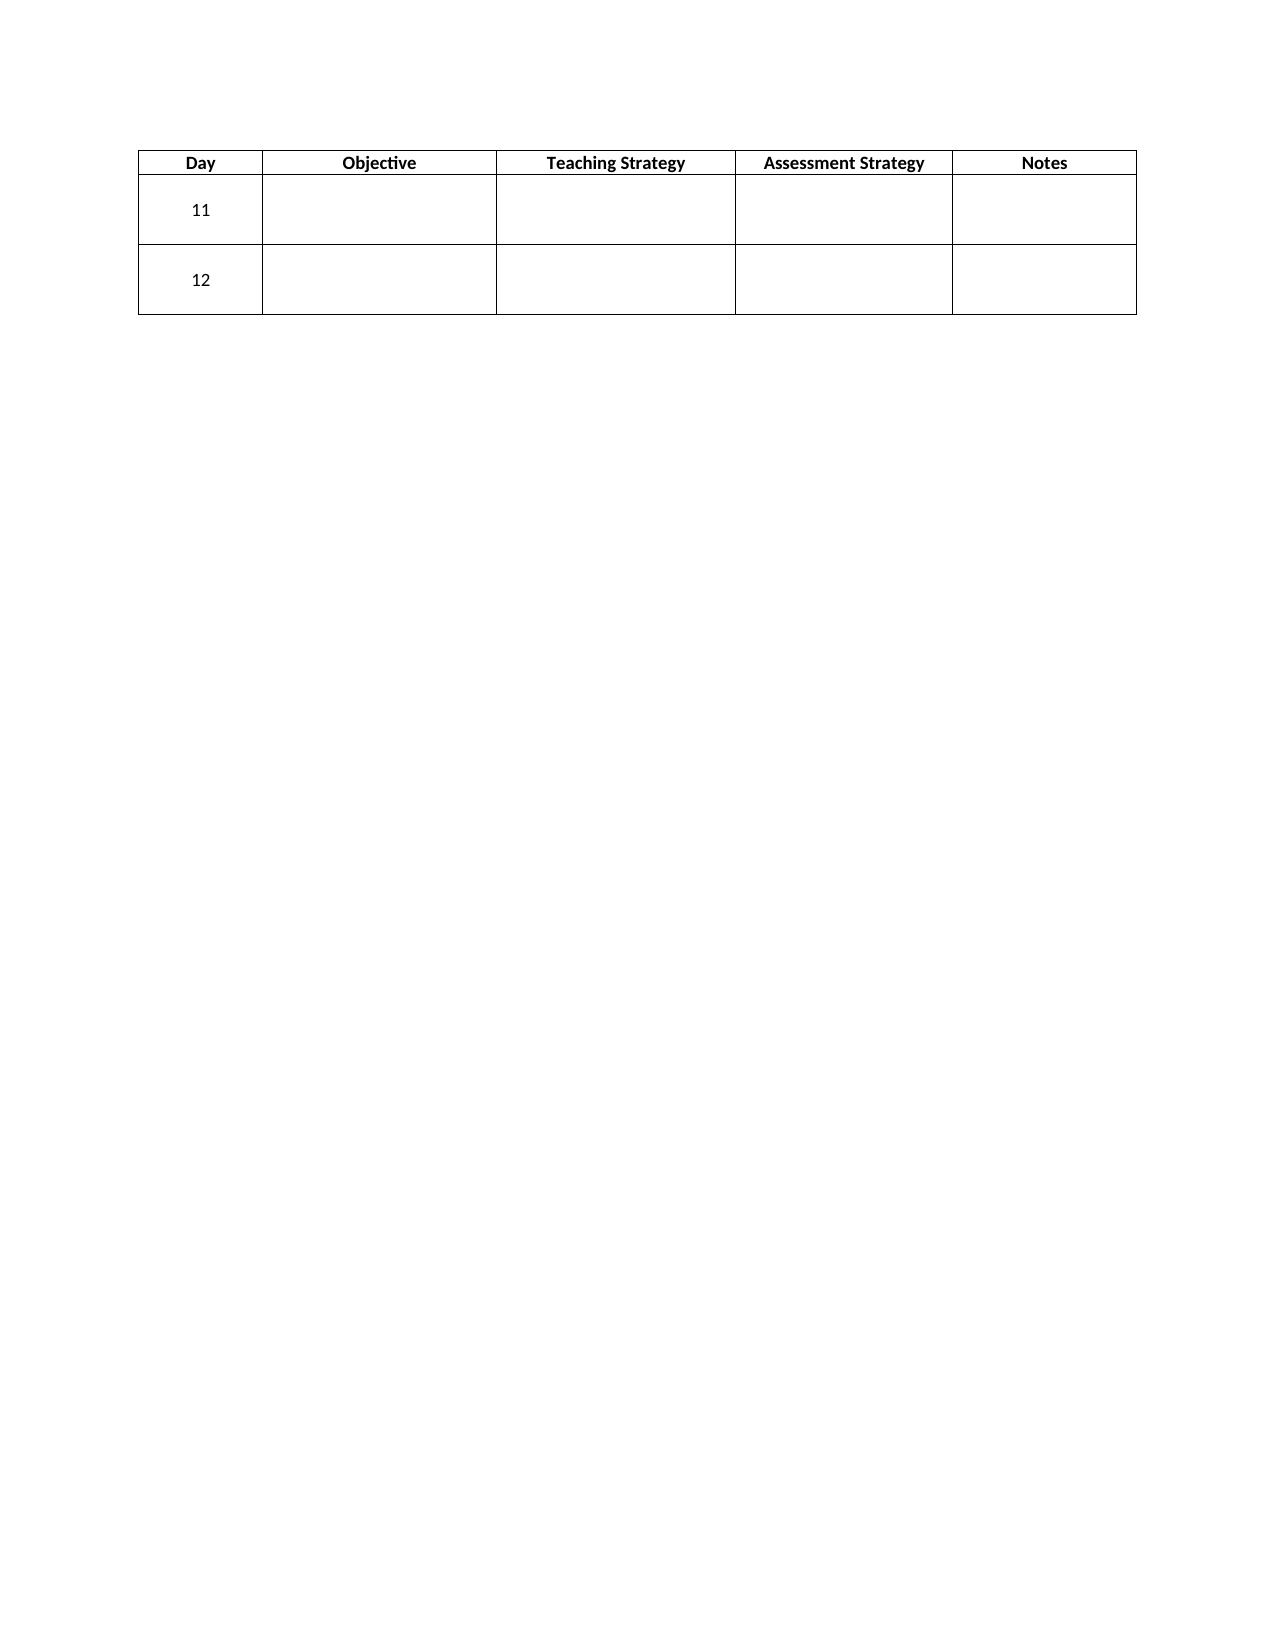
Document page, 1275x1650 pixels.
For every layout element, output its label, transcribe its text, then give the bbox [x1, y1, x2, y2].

table_cell [736, 175, 952, 244]
table_header Notes [953, 151, 1136, 174]
table_cell [953, 245, 1136, 313]
table_cell 12 [139, 245, 262, 313]
table_cell [263, 245, 496, 313]
table_header Assessment Strategy [736, 151, 952, 174]
table_header Objective [263, 151, 496, 174]
table_cell [736, 245, 952, 313]
table_header Day [139, 151, 262, 174]
table_cell [497, 175, 735, 244]
table_header Teaching Strategy [497, 151, 735, 174]
table_cell [497, 245, 735, 313]
table_cell [953, 175, 1136, 244]
table_cell 11 [139, 175, 262, 244]
table_cell [263, 175, 496, 244]
